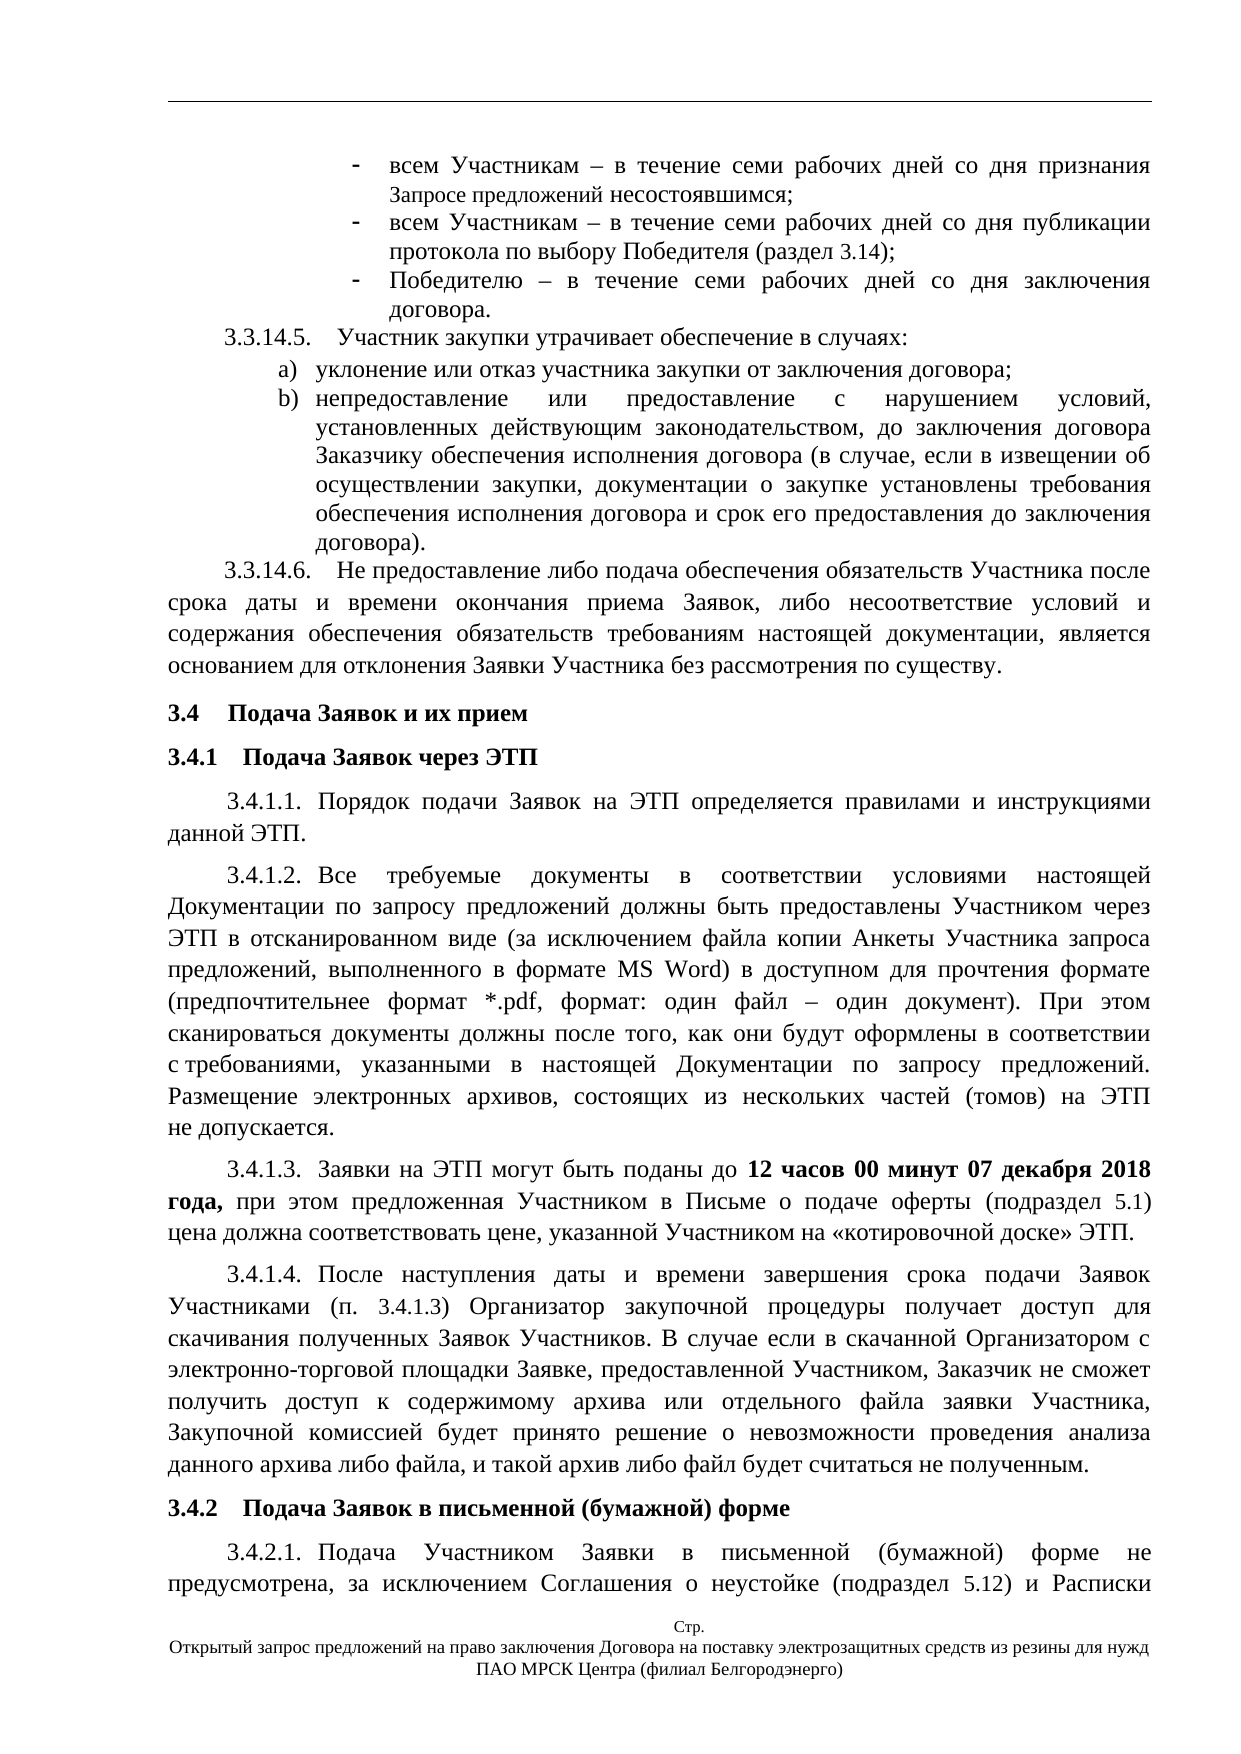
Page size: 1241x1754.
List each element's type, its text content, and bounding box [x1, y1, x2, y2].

list Участник закупки утрачивает обеспечение в случаях: [168, 322, 1152, 351]
list уклонение или отказ участника закупки от заключения договора; [278, 354, 1152, 383]
list Победителю – в течение семи рабочих дней со дня заключения договора. [352, 265, 1152, 322]
subtitle Подача Заявок и их прием [168, 698, 1152, 727]
list После наступления даты и времени завершения срока подачи Заявок Участниками (п. 3.4.1.3) Организатор закупочной процедуры получает доступ для скачивания полученных Заявок Участников. В случае если в скачанной Организатором с электронно-торговой площадки Заявке, предоставленной Участником, Заказчик не сможет получить доступ к содержимому архива или отдельного файла заявки Участника, Закупочной комиссией будет принято решение о невозможности проведения анализа данного архива либо файла, и такой архив либо файл будет считаться не полученным. [168, 1259, 1152, 1478]
subtitle Подача Заявок в письменной (бумажной) форме [168, 1493, 1152, 1522]
list Не предоставление либо подача обеспечения обязательств Участника после срока даты и времени окончания приема Заявок, либо несоответствие условий и содержания обеспечения обязательств требованиям настоящей документации, является основанием для отклонения Заявки Участника без рассмотрения по существу. [168, 555, 1152, 679]
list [168, 1537, 1152, 1597]
list Заявки на ЭТП могут быть поданы до 12 часов 00 минут 07 декабря 2018 года, при этом предложенная Участником в Письме о подаче оферты (подраздел 5.1) цена должна соответствовать цене, указанной Участником на «котировочной доске» ЭТП. [168, 1154, 1152, 1246]
list Все требуемые документы в соответствии условиями настоящей Документации по запросу предложений должны быть предоставлены Участником через ЭТП в отсканированном виде (за исключением файла копии Анкеты Участника запроса предложений, выполненного в формате MS Word) в доступном для прочтения формате (предпочтительнее формат *.pdf, формат: один файл – один документ). При этом сканироваться документы должны после того, как они будут оформлены в соответствии с требованиями, указанными в настоящей Документации по запросу предложений. Размещение электронных архивов, состоящих из нескольких частей (томов) на ЭТП не допускается. [168, 860, 1152, 1141]
subtitle Подача Заявок через ЭТП [168, 742, 1152, 771]
list непредоставление или предоставление с нарушением условий, установленных действующим законодательством, до заключения договора Заказчику обеспечения исполнения договора (в случае, если в извещении об осуществлении закупки, документации о закупке установлены требования обеспечения исполнения договора и срок его предоставления до заключения договора). [278, 383, 1152, 555]
list Порядок подачи Заявок на ЭТП определяется правилами и инструкциями данной ЭТП. [168, 786, 1152, 847]
list всем Участникам – в течение семи рабочих дней со дня признания Запросе предложений несостоявшимся; [352, 150, 1152, 207]
list всем Участникам – в течение семи рабочих дней со дня публикации протокола по выбору Победителя (раздел 3.14); [352, 207, 1152, 265]
